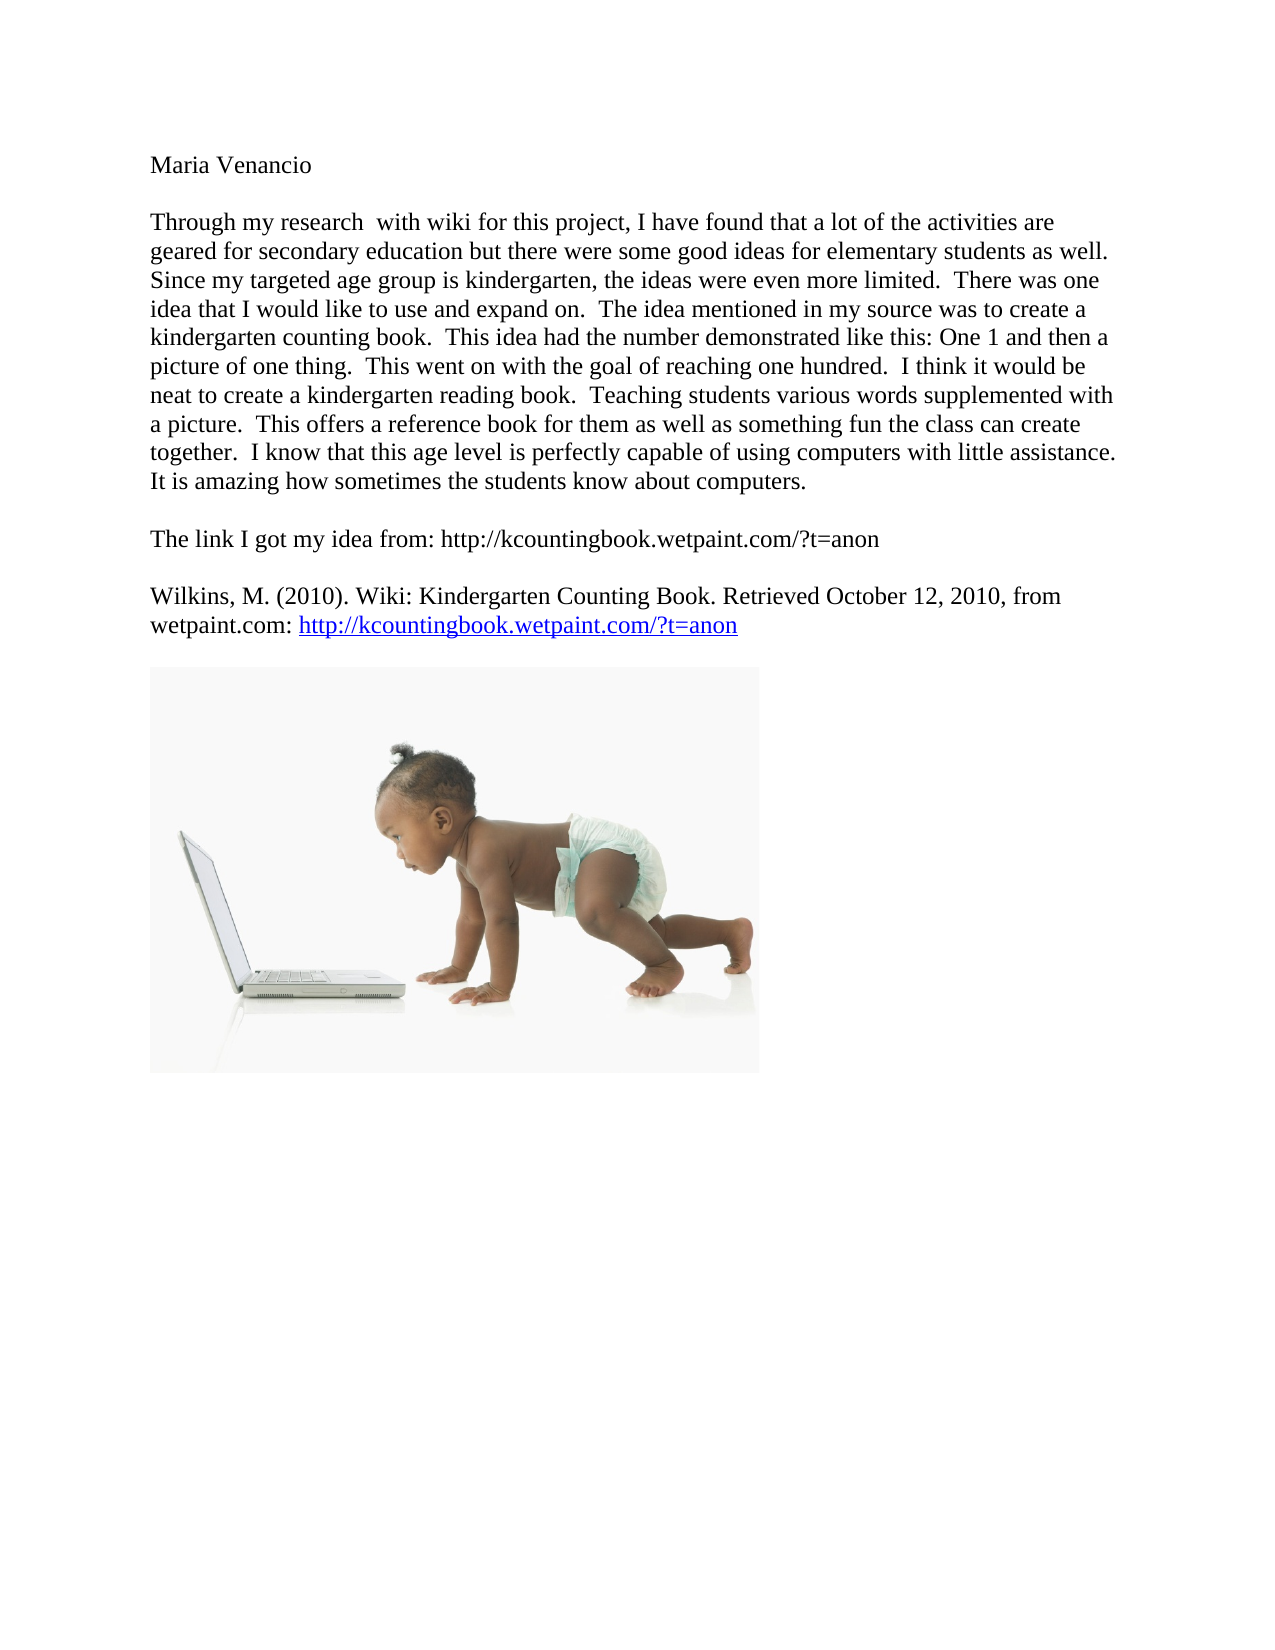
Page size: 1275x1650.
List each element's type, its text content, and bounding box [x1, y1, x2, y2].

text Through my research with wiki for this project, I have found that a lot of the activities are geared for secondary education but there were some good ideas for elementary students as well. Since my targeted age group is kindergarten, the ideas were even more limited. There was one idea that I would like to use and expand on. The idea mentioned in my source was to create a kindergarten counting book. This idea had the number demonstrated like this: One 1 and then a picture of one thing. This went on with the goal of reaching one hundred. I think it would be neat to create a kindergarten reading book. Teaching students various words supplemented with a picture. This offers a reference book for them as well as something fun the class can create together. I know that this age level is perfectly capable of using computers with little assistance. It is amazing how sometimes the students know about computers. [150, 207, 1125, 495]
text Maria Venancio [150, 150, 1125, 179]
picture [150, 667, 760, 1073]
text The link I got my idea from: http://kcountingbook.wetpaint.com/?t=anon [150, 524, 1125, 552]
text Wilkins, M. (2010). Wiki: Kindergarten Counting Book. Retrieved October 12, 2010, from wetpaint.com: http://kcountingbook.wetpaint.com/?t=anon [150, 581, 1125, 639]
